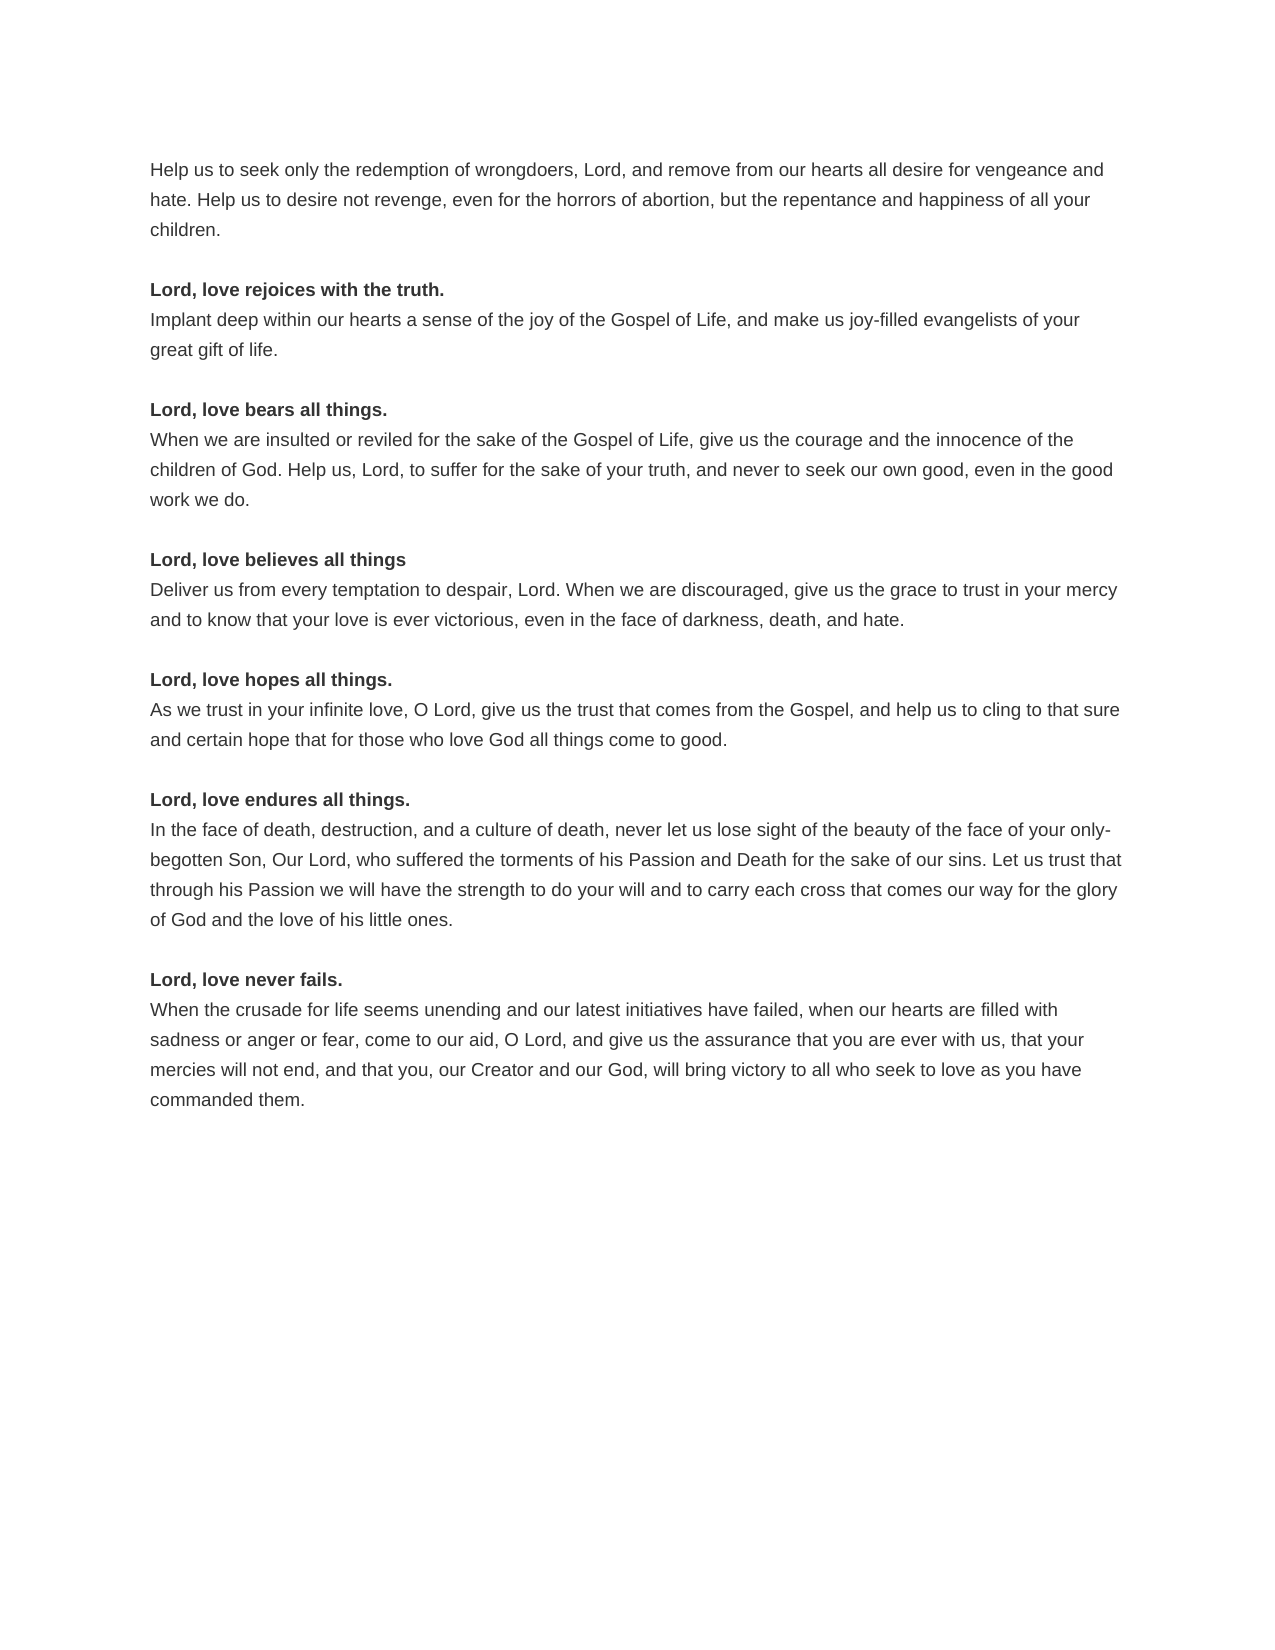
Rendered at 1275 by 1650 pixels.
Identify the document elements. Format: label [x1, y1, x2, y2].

text [150, 150, 1125, 1110]
